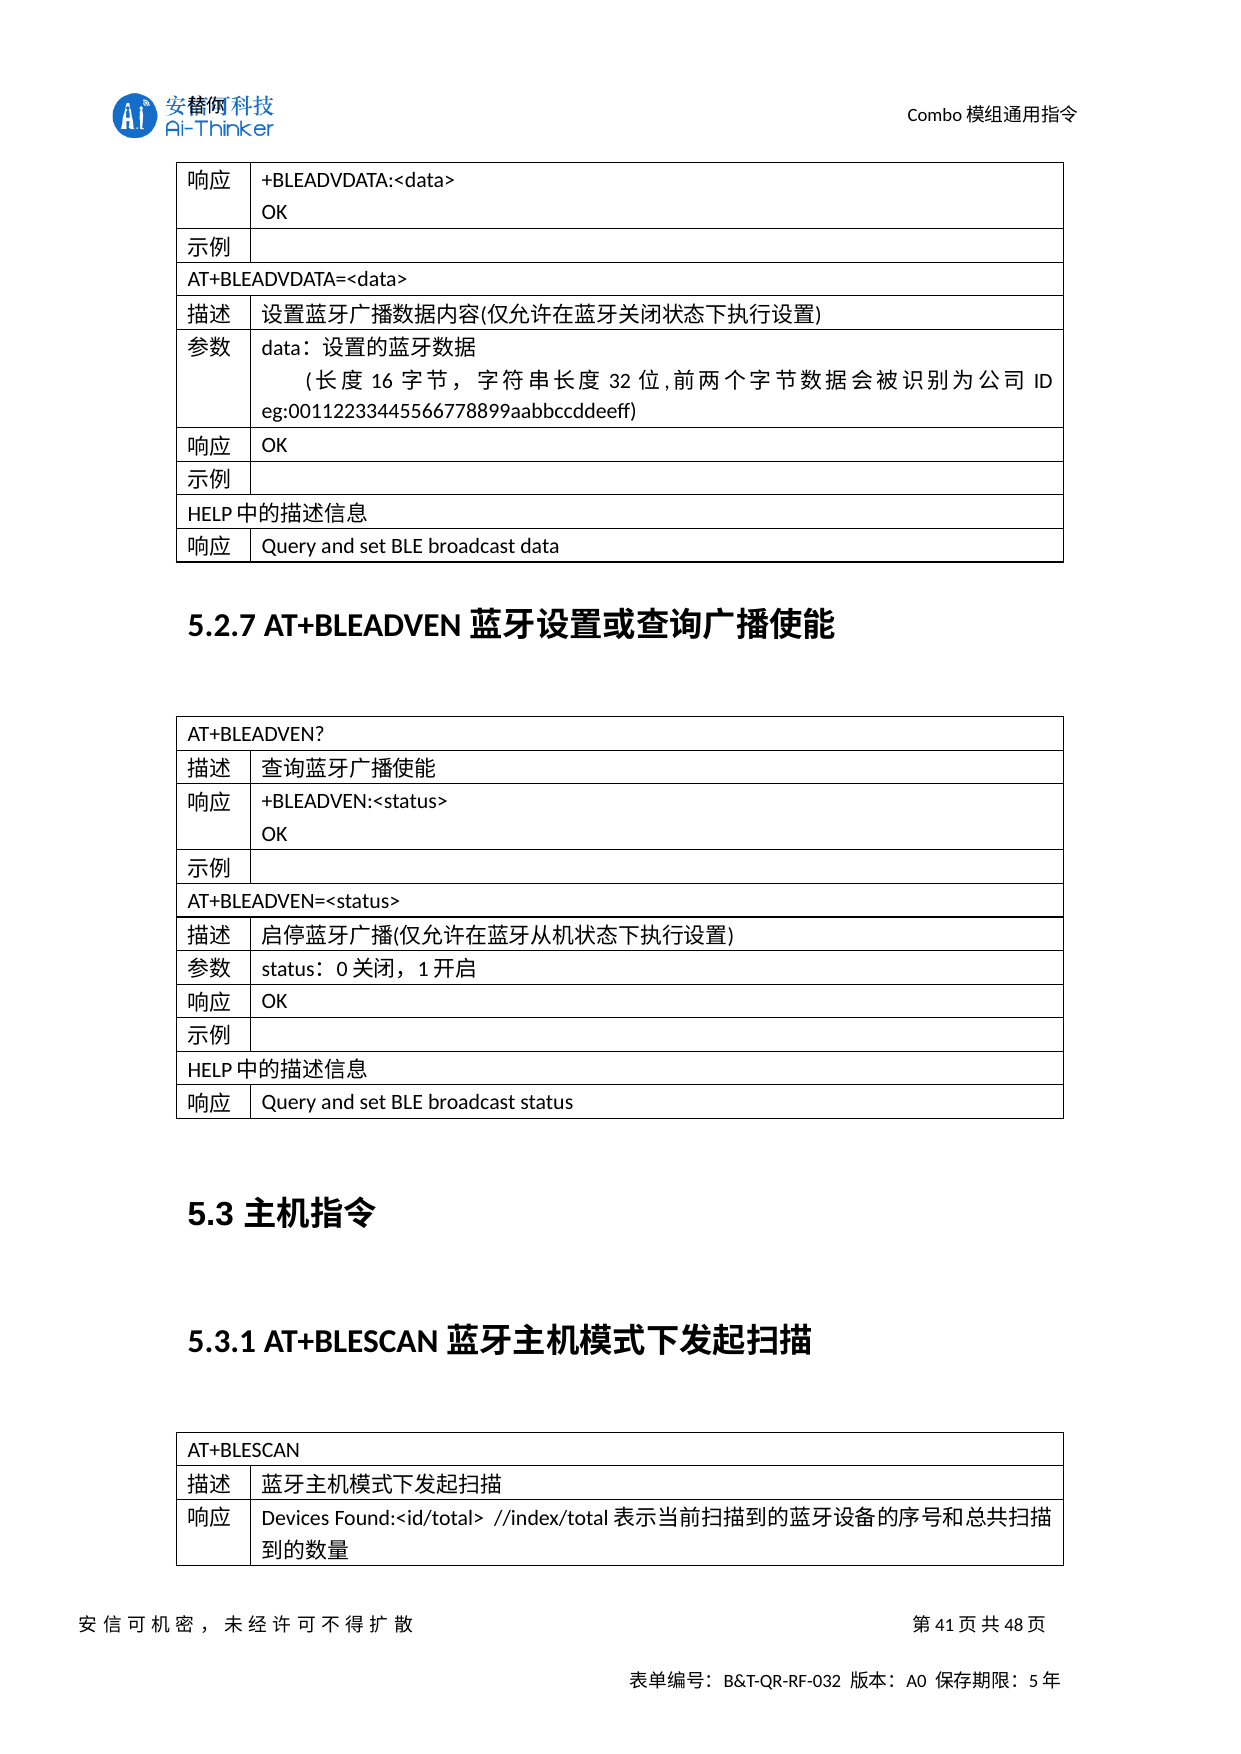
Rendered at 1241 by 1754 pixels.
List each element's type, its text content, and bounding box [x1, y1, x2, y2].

table_cell OK [251, 985, 1063, 1017]
table_cell 描述 [177, 1466, 250, 1499]
table_cell [251, 1018, 1063, 1051]
table_cell 参数 [177, 330, 250, 427]
table_cell 示例 [177, 462, 250, 494]
table_cell OK [251, 428, 1063, 461]
table_cell 响应 [177, 529, 250, 561]
table_cell 示例 [177, 1018, 250, 1051]
table_cell status：0关闭，1开启 [251, 951, 1063, 983]
table_cell 响应 [177, 163, 250, 228]
table_cell 响应 [177, 1500, 250, 1565]
table_cell [251, 462, 1063, 494]
table_cell 蓝牙主机模式下发起扫描 [251, 1466, 1063, 1499]
table_cell Query and set BLE broadcast status [251, 1085, 1063, 1118]
table_cell HELP中的描述信息 [177, 495, 1063, 528]
table_cell [251, 229, 1063, 262]
picture [112, 93, 316, 138]
table_cell Query and set BLE broadcast data [251, 529, 1063, 561]
table_cell +BLEADVDATA:<data> OK [251, 163, 1063, 228]
table_cell 参数 [177, 951, 250, 983]
table_cell AT+BLEADVDATA=<data> [177, 263, 1063, 295]
table_header AT+BLEADVEN? [177, 717, 1063, 750]
table_cell 响应 [177, 1085, 250, 1118]
table_cell +BLEADVEN:<status> OK [251, 784, 1063, 849]
table_cell data：设置的蓝牙数据 (长度16字节，字符串长度32位,前两个字节数据会被识别为公司ID eg:00112233445566778899aabbccddeeff) [251, 330, 1063, 427]
table_header AT+BLESCAN [177, 1433, 1063, 1465]
table_cell 响应 [177, 784, 250, 849]
subtitle AT+BLEADVEN 蓝牙设置或查询广播使能 [187, 589, 1053, 654]
subtitle AT+BLESCAN 蓝牙主机模式下发起扫描 [187, 1305, 1053, 1370]
table_cell 示例 [177, 229, 250, 262]
table_cell 响应 [177, 428, 250, 461]
table_cell 设置蓝牙广播数据内容(仅允许在蓝牙关闭状态下执行设置) [251, 296, 1063, 329]
table_cell 描述 [177, 751, 250, 783]
table_cell AT+BLEADVEN=<status> [177, 884, 1063, 916]
table_cell [251, 850, 1063, 883]
table_cell 描述 [177, 918, 250, 950]
table_cell HELP中的描述信息 [177, 1052, 1063, 1084]
table_cell 示例 [177, 850, 250, 883]
table_cell 启停蓝牙广播(仅允许在蓝牙从机状态下执行设置) [251, 918, 1063, 950]
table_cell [251, 1500, 1063, 1565]
subtitle 主机指令 [187, 1178, 1053, 1243]
table_cell 查询蓝牙广播使能 [251, 751, 1063, 783]
table_cell 响应 [177, 985, 250, 1017]
table_cell 描述 [177, 296, 250, 329]
